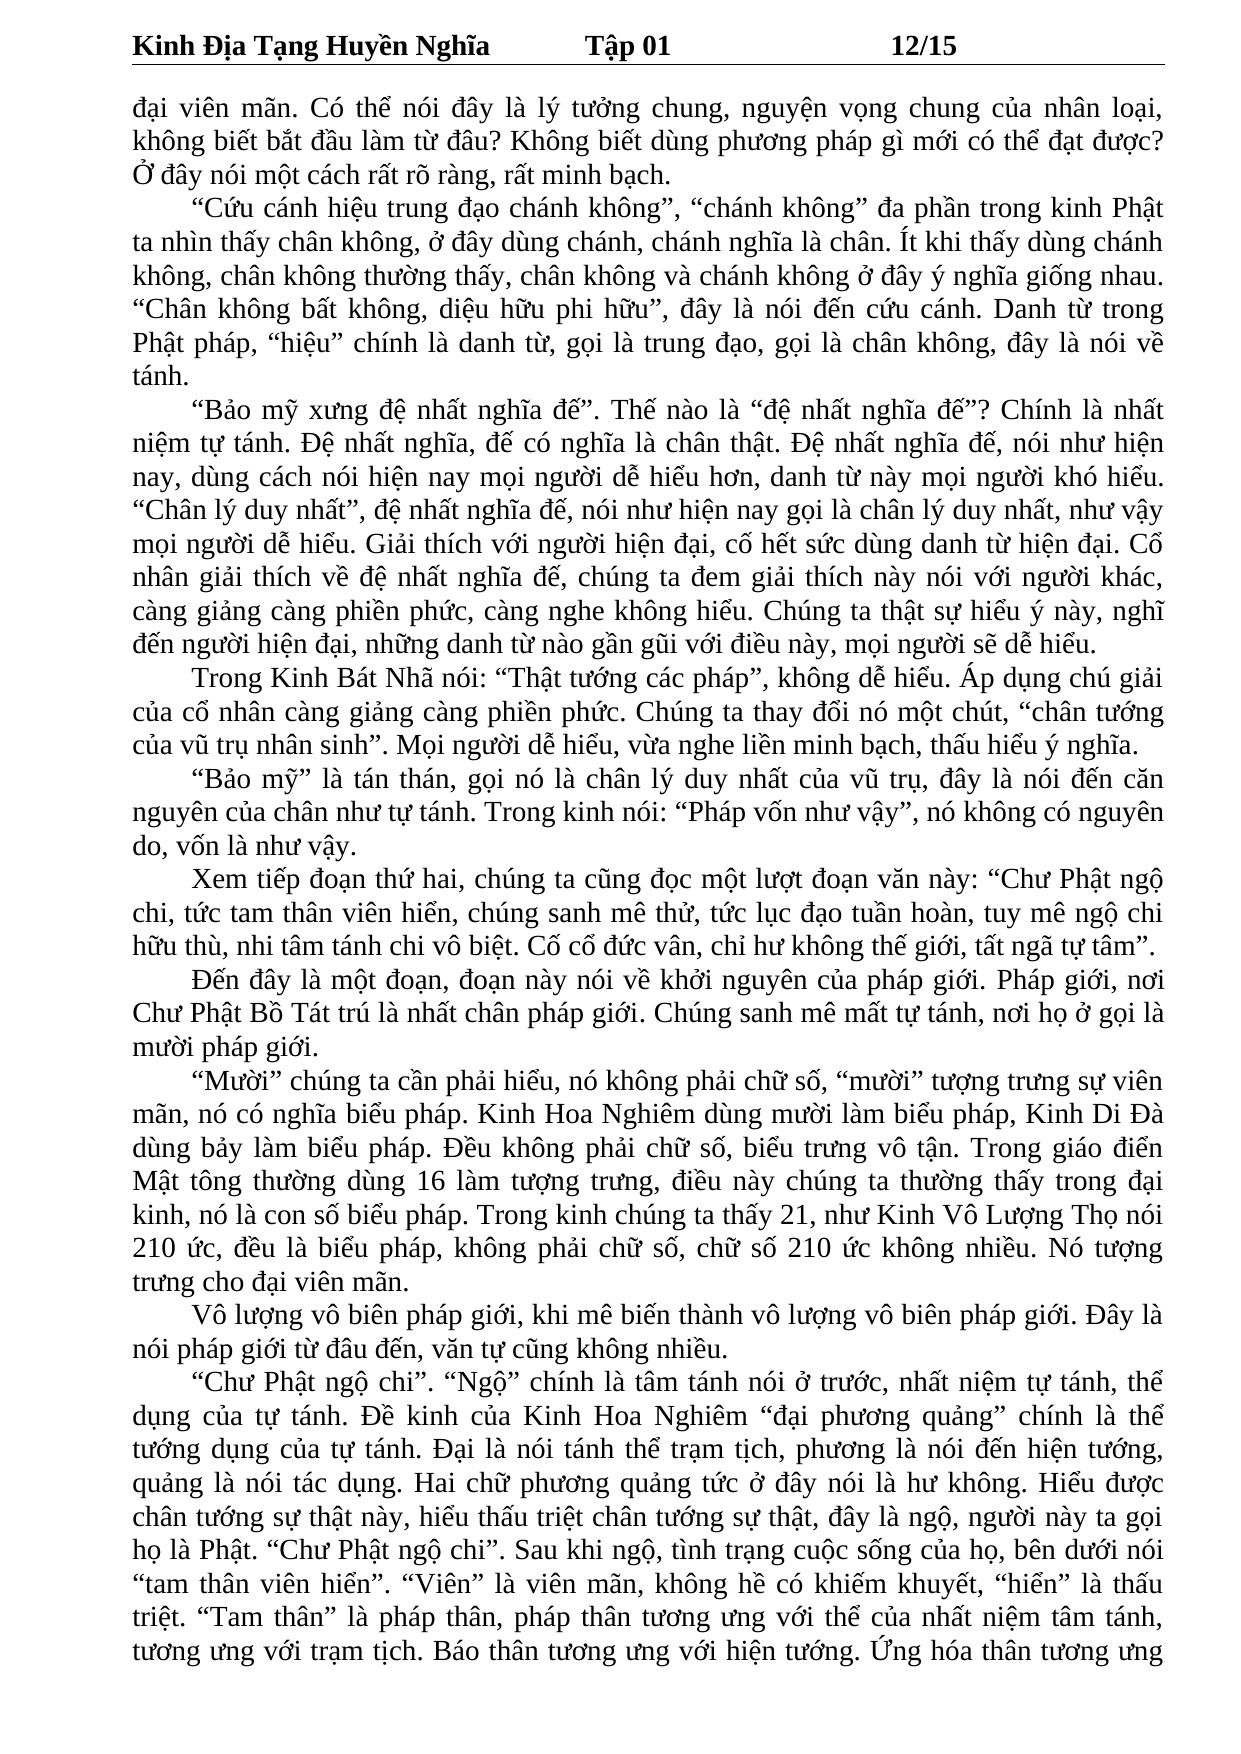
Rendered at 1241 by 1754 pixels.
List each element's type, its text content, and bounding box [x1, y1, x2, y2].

text “Mười” chúng ta cần phải hiểu, nó không phải chữ số, “mười” tượng trưng sự viên mãn, nó có nghĩa biểu pháp. Kinh Hoa Nghiêm dùng mười làm biểu pháp, Kinh Di Đà dùng bảy làm biểu pháp. Đều không phải chữ số, biểu trưng vô tận. Trong giáo điển Mật tông thường dùng 16 làm tượng trưng, điều này chúng ta thường thấy trong đại kinh, nó là con số biểu pháp. Trong kinh chúng ta thấy 21, như Kinh Vô Lượng Thọ nói 210 ức, đều là biểu pháp, không phải chữ số, chữ số 210 ức không nhiều. Nó tượng trưng cho đại viên mãn. [132, 1063, 1165, 1297]
text “Bảo mỹ” là tán thán, gọi nó là chân lý duy nhất của vũ trụ, đây là nói đến căn nguyên của chân như tự tánh. Trong kinh nói: “Pháp vốn như vậy”, nó không có nguyên do, vốn là như vậy. [132, 761, 1165, 861]
text Đến đây là một đoạn, đoạn này nói về khởi nguyên của pháp giới. Pháp giới, nơi Chư Phật Bồ Tát trú là nhất chân pháp giới. Chúng sanh mê mất tự tánh, nơi họ ở gọi là mười pháp giới. [132, 962, 1165, 1063]
text “Cứu cánh hiệu trung đạo chánh không”, “chánh không” đa phần trong kinh Phật ta nhìn thấy chân không, ở đây dùng chánh, chánh nghĩa là chân. Ít khi thấy dùng chánh không, chân không thường thấy, chân không và chánh không ở đây ý nghĩa giống nhau. “Chân không bất không, diệu hữu phi hữu”, đây là nói đến cứu cánh. Danh từ trong Phật pháp, “hiệu” chính là danh từ, gọi là trung đạo, gọi là chân không, đây là nói về tánh. [132, 191, 1165, 392]
text Vô lượng vô biên pháp giới, khi mê biến thành vô lượng vô biên pháp giới. Đây là nói pháp giới từ đâu đến, văn tự cũng không nhiều. [132, 1297, 1165, 1364]
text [132, 1364, 1165, 1666]
text “Bảo mỹ xưng đệ nhất nghĩa đế”. Thế nào là “đệ nhất nghĩa đế”? Chính là nhất niệm tự tánh. Đệ nhất nghĩa, đế có nghĩa là chân thật. Đệ nhất nghĩa đế, nói như hiện nay, dùng cách nói hiện nay mọi người dễ hiểu hơn, danh từ này mọi người khó hiểu. “Chân lý duy nhất”, đệ nhất nghĩa đế, nói như hiện nay gọi là chân lý duy nhất, như vậy mọi người dễ hiểu. Giải thích với người hiện đại, cố hết sức dùng danh từ hiện đại. Cổ nhân giải thích về đệ nhất nghĩa đế, chúng ta đem giải thích này nói với người khác, càng giảng càng phiền phức, càng nghe không hiểu. Chúng ta thật sự hiểu ý này, nghĩ đến người hiện đại, những danh từ nào gần gũi với điều này, mọi người sẽ dễ hiểu. [132, 392, 1165, 660]
text Trong Kinh Bát Nhã nói: “Thật tướng các pháp”, không dễ hiểu. Áp dụng chú giải của cổ nhân càng giảng càng phiền phức. Chúng ta thay đổi nó một chút, “chân tướng của vũ trụ nhân sinh”. Mọi người dễ hiểu, vừa nghe liền minh bạch, thấu hiểu ý nghĩa. [132, 660, 1165, 761]
text Xem tiếp đoạn thứ hai, chúng ta cũng đọc một lượt đoạn văn này: “Chư Phật ngộ chi, tức tam thân viên hiển, chúng sanh mê thử, tức lục đạo tuần hoàn, tuy mê ngộ chi hữu thù, nhi tâm tánh chi vô biệt. Cố cổ đức vân, chỉ hư không thế giới, tất ngã tự tâm”. [132, 861, 1165, 962]
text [132, 90, 1165, 191]
